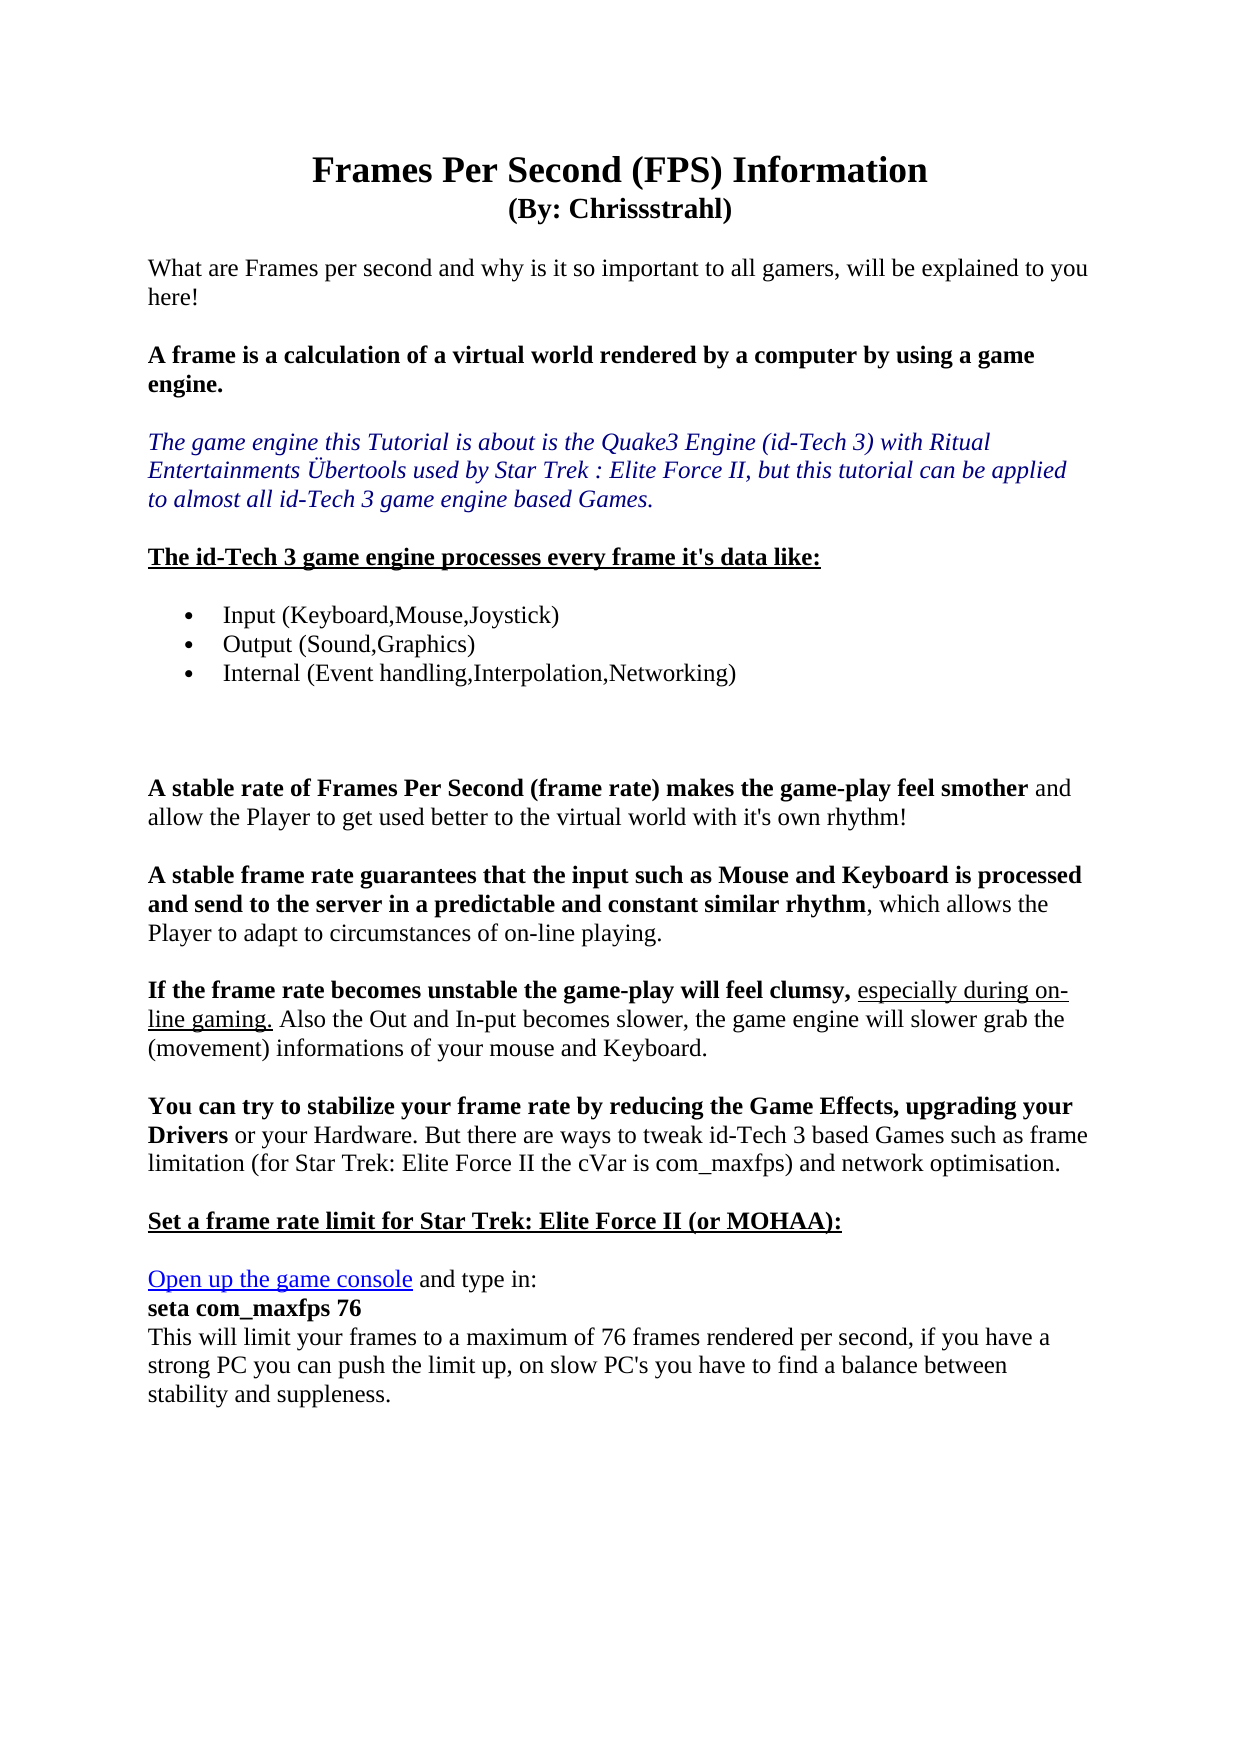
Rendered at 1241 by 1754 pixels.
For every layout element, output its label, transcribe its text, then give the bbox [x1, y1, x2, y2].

text The game engine this Tutorial is about is the Quake3 Engine (id-Tech 3) with Ritual Entertainments Übertools used by Star Trek : Elite Force II, but this tutorial can be applied to almost all id-Tech 3 game engine based Games. [148, 427, 1093, 513]
text A frame is a calculation of a virtual world rendered by a computer by using a game engine. [148, 340, 1093, 398]
text Frames Per Second (FPS) Information (By: Chrissstrahl) [148, 148, 1093, 224]
text A stable frame rate guarantees that the input such as Mouse and Keyboard is processed and send to the server in a predictable and constant similar rhythm, which allows the Player to adapt to circumstances of on-line playing. [148, 860, 1093, 946]
list Internal (Event handling,Interpolation,Networking) [185, 658, 1093, 686]
text Set a frame rate limit for Star Trek: Elite Force II (or MOHAA): [148, 1206, 1093, 1235]
text If the frame rate becomes unstable the game-play will feel clumsy, especially during on-line gaming. Also the Out and In-put becomes slower, the game engine will slower grab the (movement) informations of your mouse and Keyboard. [148, 976, 1093, 1062]
text You can try to stabilize your frame rate by reducing the Game Effects, upgrading your Drivers or your Hardware. But there are ways to tweak id-Tech 3 based Games such as frame limitation (for Star Trek: Elite Force II the cVar is com_maxfps) and network optimisation. [148, 1091, 1093, 1177]
list Output (Sound,Graphics) [185, 629, 1093, 658]
text What are Frames per second and why is it so important to all gamers, will be explained to you here! [148, 253, 1093, 311]
text The id-Tech 3 game engine processes every frame it's data like: [148, 542, 1093, 571]
list Input (Keyboard,Mouse,Joystick) [185, 600, 1093, 629]
text Open up the game console and type in: seta com_maxfps 76 This will limit your frames to a maximum of 76 frames rendered per second, if you have a strong PC you can push the limit up, on slow PC's you have to find a balance between stability and suppleness. [148, 1264, 1093, 1408]
text A stable rate of Frames Per Second (frame rate) makes the game-play feel smother and allow the Player to get used better to the virtual world with it's own rhythm! [148, 773, 1093, 831]
